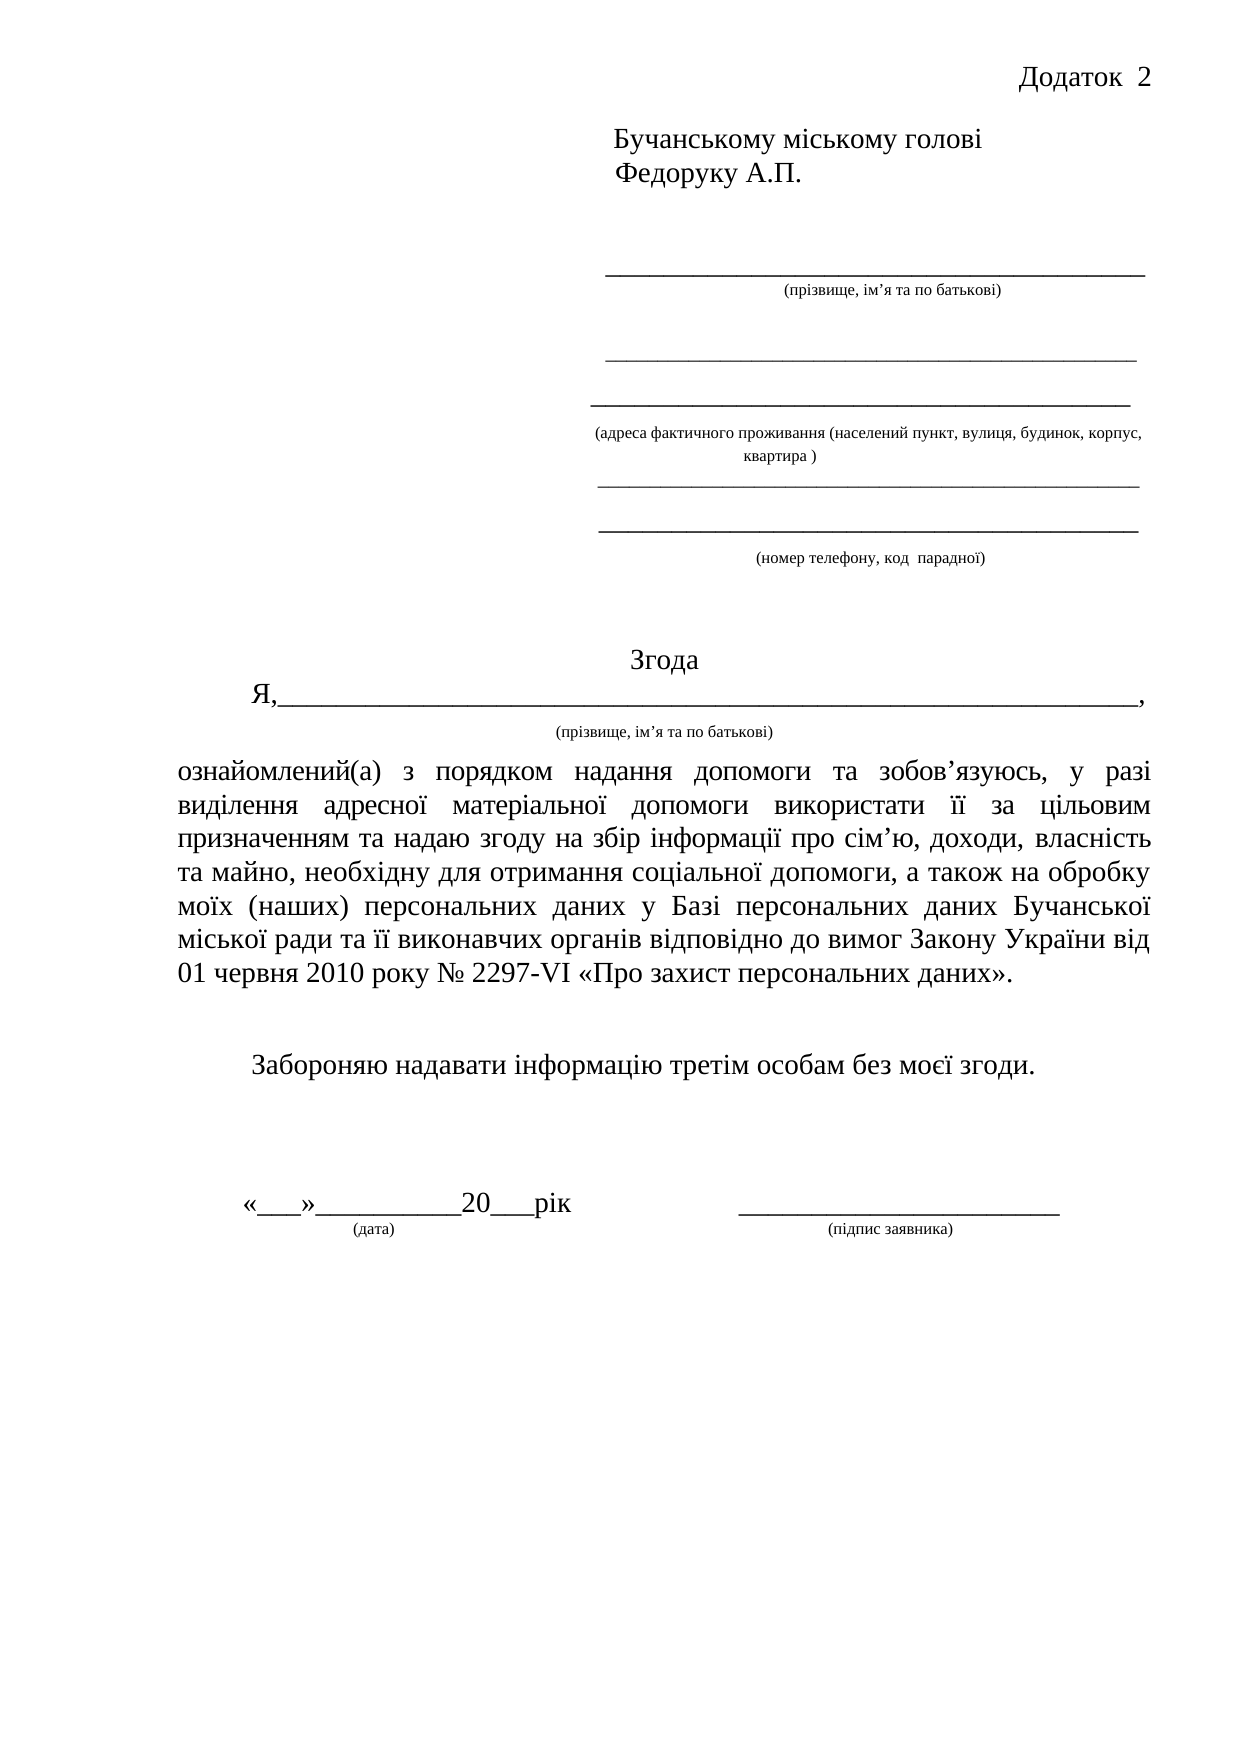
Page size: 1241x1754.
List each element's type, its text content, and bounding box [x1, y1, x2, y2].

text (номер телефону, код парадної) [177, 548, 1122, 567]
text Забороняю надавати інформацію третім особам без моєї згоди. [251, 1047, 1152, 1080]
text (прізвище, ім’я та по батькові) [693, 279, 1122, 299]
text (прізвище, ім’я та по батькові) [177, 722, 1152, 741]
text _____________________________________ [591, 376, 1152, 410]
text ознайомлений(а) з порядком надання допомоги та зобов’язуюсь, у разі виділення адресної матеріальної допомоги використати її за цільовим призначенням та надаю згоду на збір інформації про сім’ю, доходи, власність та майно, необхідну для отримання соціальної допомоги, а також на обробку моїх (наших) персональних даних у Базі персональних даних Бучанської міської ради та її виконавчих органів відповідно до вимог Закону України від 01 червня 2010 року № 2297-VІ «Про захист персональних даних». [177, 753, 1152, 988]
text Я,___________________________________________________________, [177, 676, 1152, 709]
text Федоруку А.П. [177, 155, 1152, 188]
text (адреса фактичного проживання (населений пункт, вулиця, будинок, корпус, квартира ) ____________________________________________________ [591, 422, 1146, 490]
text Згода [177, 642, 1152, 676]
text _____________________________________ [591, 502, 1146, 536]
text Бучанському міському голові [591, 121, 1122, 155]
text Додаток 2 [177, 59, 1152, 93]
text ___________________________________________________ [177, 311, 1152, 364]
text «___»__________20___рік ______________________ [236, 1185, 1152, 1218]
text _____________________________________ [605, 217, 1152, 279]
text (дата) (підпис заявника) [236, 1218, 1152, 1238]
